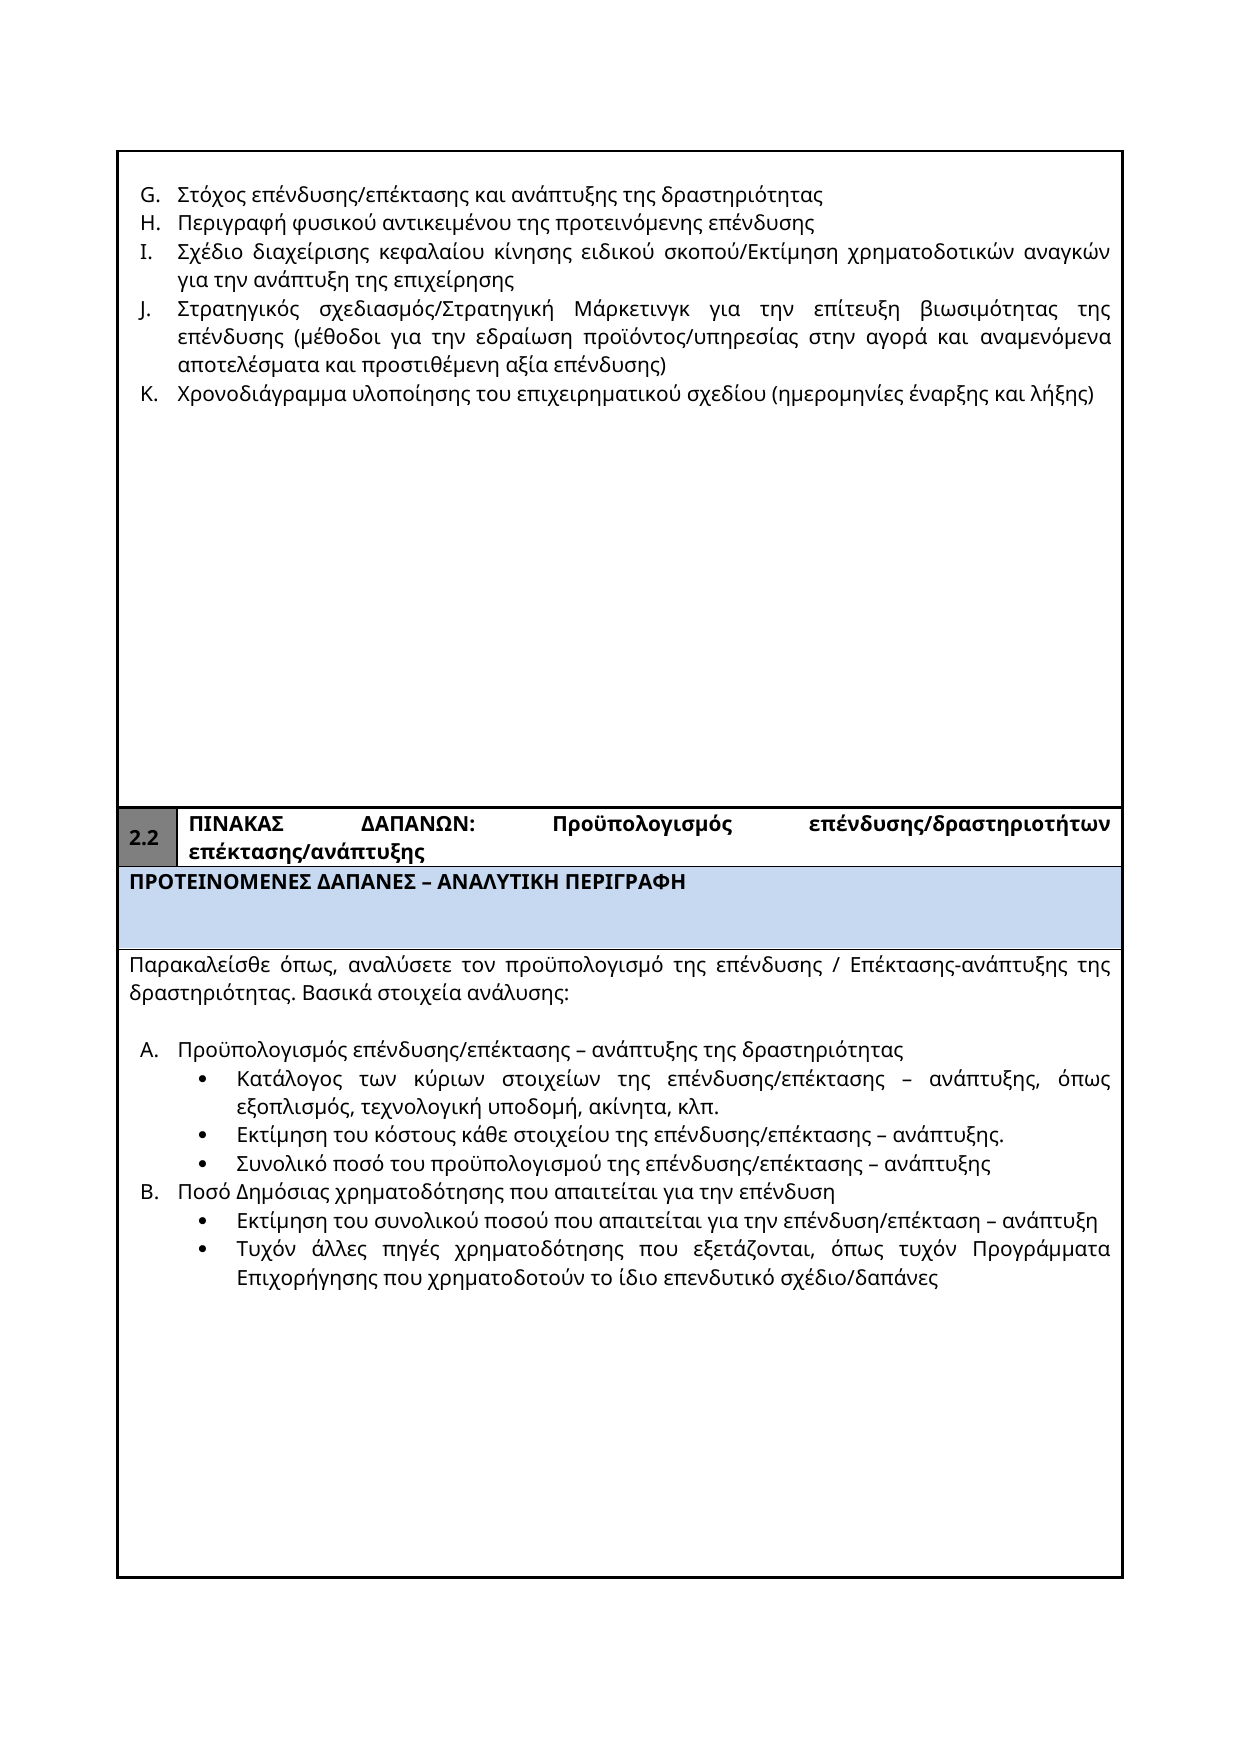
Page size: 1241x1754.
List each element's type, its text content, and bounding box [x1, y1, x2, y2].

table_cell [119, 152, 1121, 806]
table_cell ΠΡΟΤΕΙΝΟΜΕΝΕΣ ΔΑΠΑΝΕΣ – ΑΝΑΛΥΤΙΚΗ ΠΕΡΙΓΡΑΦΗ [119, 867, 1121, 948]
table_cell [119, 950, 1121, 1576]
table_cell 2.2 [119, 809, 176, 866]
table_cell ΠΙΝΑΚΑΣ ΔΑΠΑΝΩΝ: Προϋπολογισμός επένδυσης/δραστηριοτήτων επέκτασης/ανάπτυξης [178, 809, 1121, 866]
